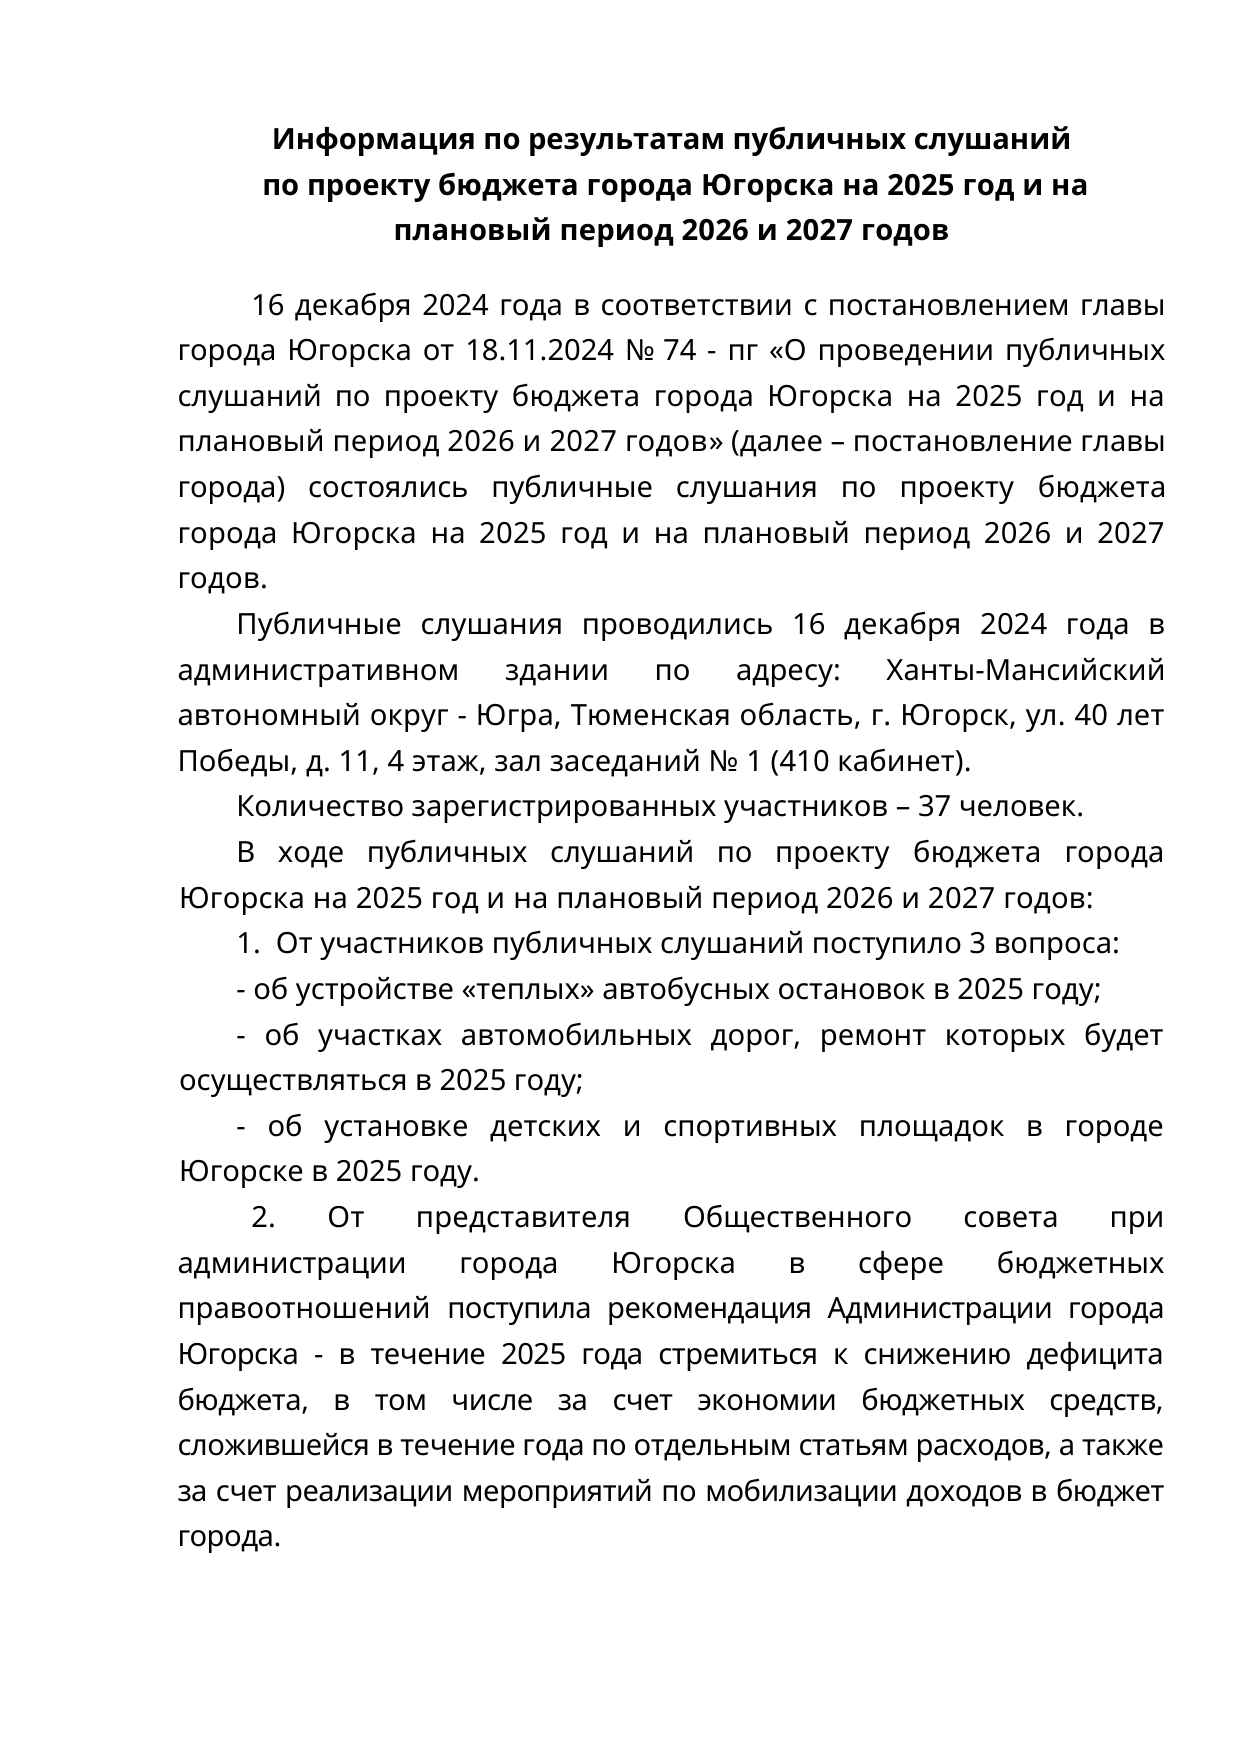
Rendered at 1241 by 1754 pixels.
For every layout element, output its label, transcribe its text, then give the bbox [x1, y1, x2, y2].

text - об устройстве «теплых» автобусных остановок в 2025 году; [179, 968, 1164, 1008]
text - об установке детских и спортивных площадок в городе Югорске в 2025 году. [179, 1105, 1164, 1190]
text Публичные слушания проводились 16 декабря 2024 года в административном здании по адресу: Ханты-Мансийский автономный округ - Югра, Тюменская область, г. Югорск, ул. 40 лет Победы, д. 11, 4 этаж, зал заседаний № 1 (410 кабинет). [177, 603, 1166, 780]
text Количество зарегистрированных участников – 37 человек. [177, 786, 1166, 825]
text 2. От представителя Общественного совета при администрации города Югорска в сфере бюджетных правоотношений поступила рекомендация Администрации города Югорска - в течение 2025 года стремиться к снижению дефицита бюджета, в том числе за счет экономии бюджетных средств, сложившейся в течение года по отдельным статьям расходов, а также за счет реализации мероприятий по мобилизации доходов в бюджет города. [177, 1196, 1164, 1555]
text - об участках автомобильных дорог, ремонт которых будет осуществляться в 2025 году; [179, 1014, 1164, 1099]
text по проекту бюджета города Югорска на 2025 год и на плановый период 2026 и 2027 годов [177, 164, 1166, 249]
text Информация по результатам публичных слушаний [177, 118, 1166, 158]
text 16 декабря 2024 года в соответствии с постановлением главы города Югорска от 18.11.2024 № 74 - пг «О проведении публичных слушаний по проекту бюджета города Югорска на 2025 год и на плановый период 2026 и 2027 годов» (далее – постановление главы города) состоялись публичные слушания по проекту бюджета города Югорска на 2025 год и на плановый период 2026 и 2027 годов. [177, 284, 1166, 597]
text 1. От участников публичных слушаний поступило 3 вопроса: [179, 922, 1164, 962]
text В ходе публичных слушаний по проекту бюджета города Югорска на 2025 год и на плановый период 2026 и 2027 годов: [179, 831, 1164, 917]
